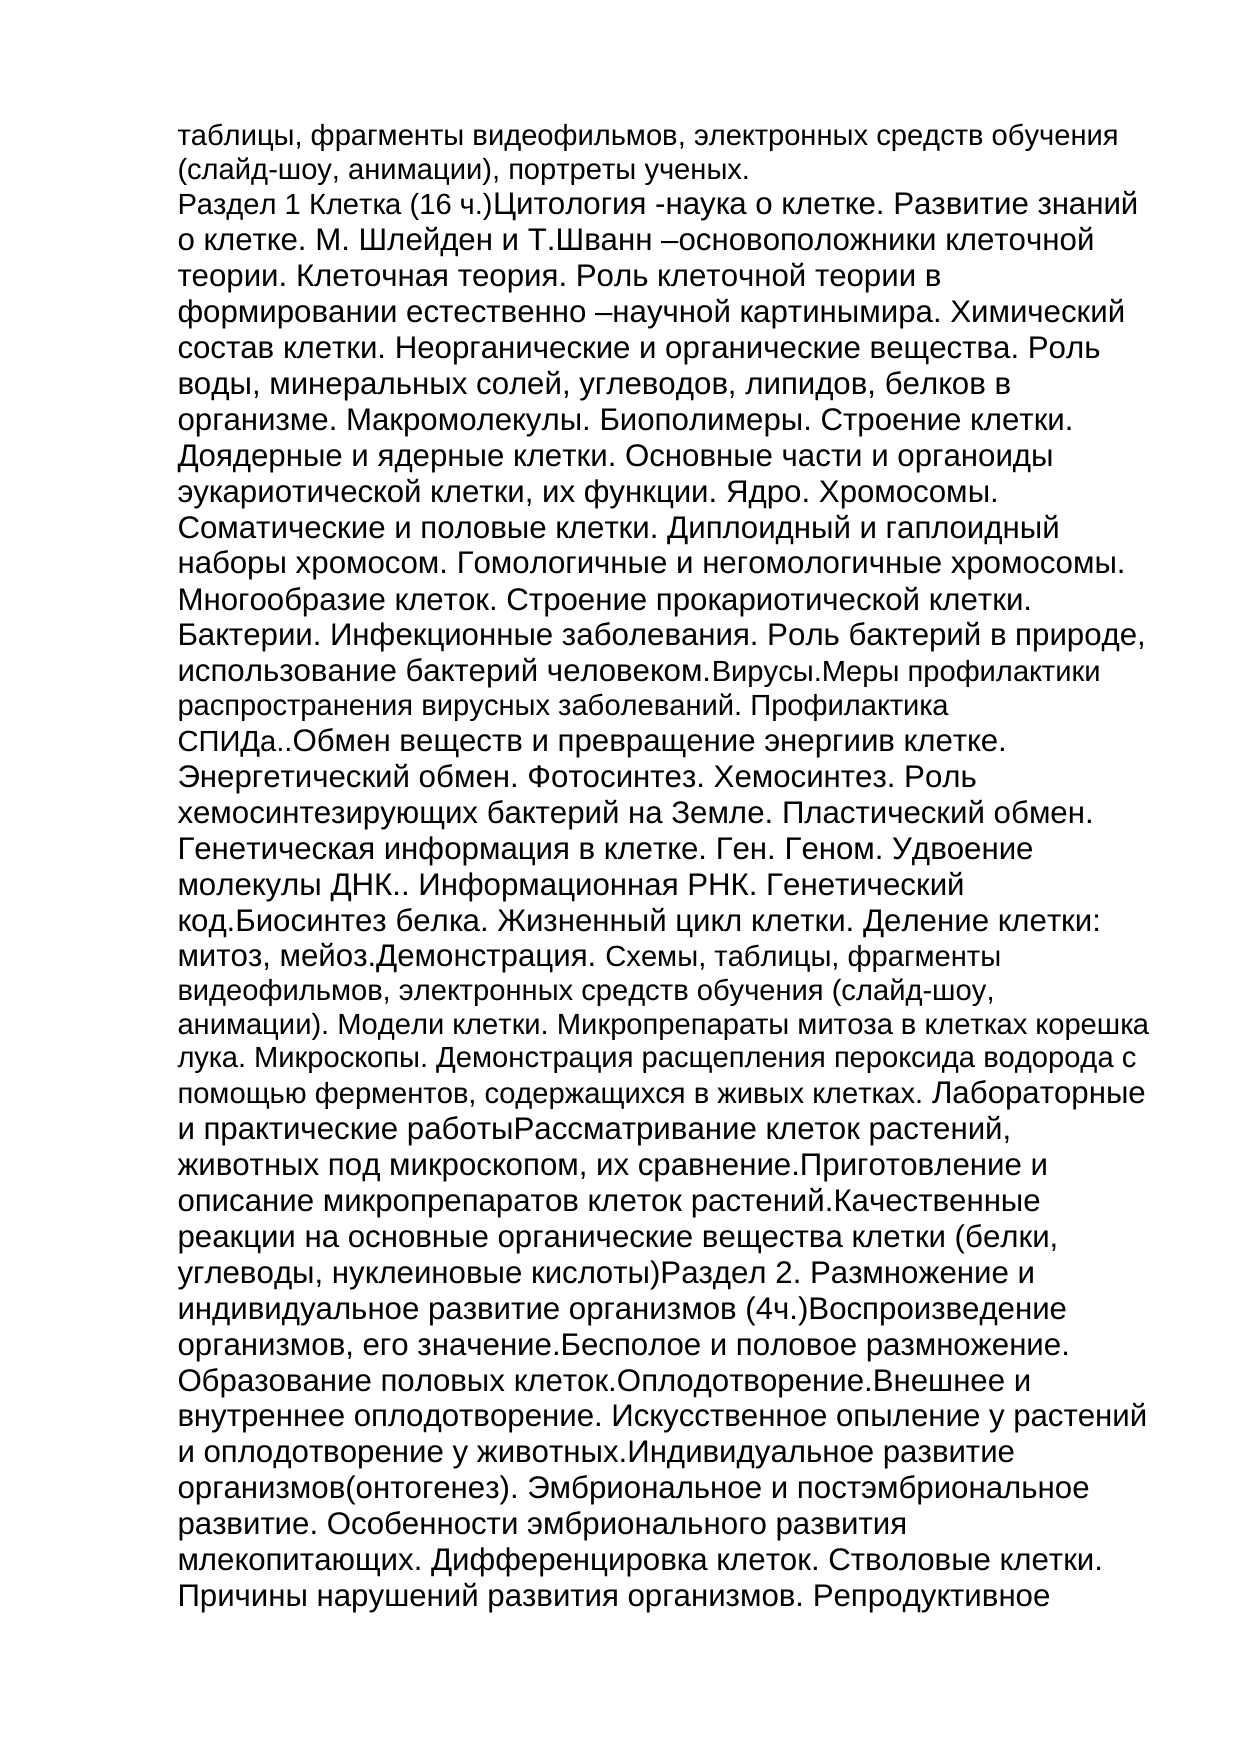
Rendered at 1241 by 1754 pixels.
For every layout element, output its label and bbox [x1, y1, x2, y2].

text [177, 185, 1152, 1613]
text [177, 118, 1152, 185]
